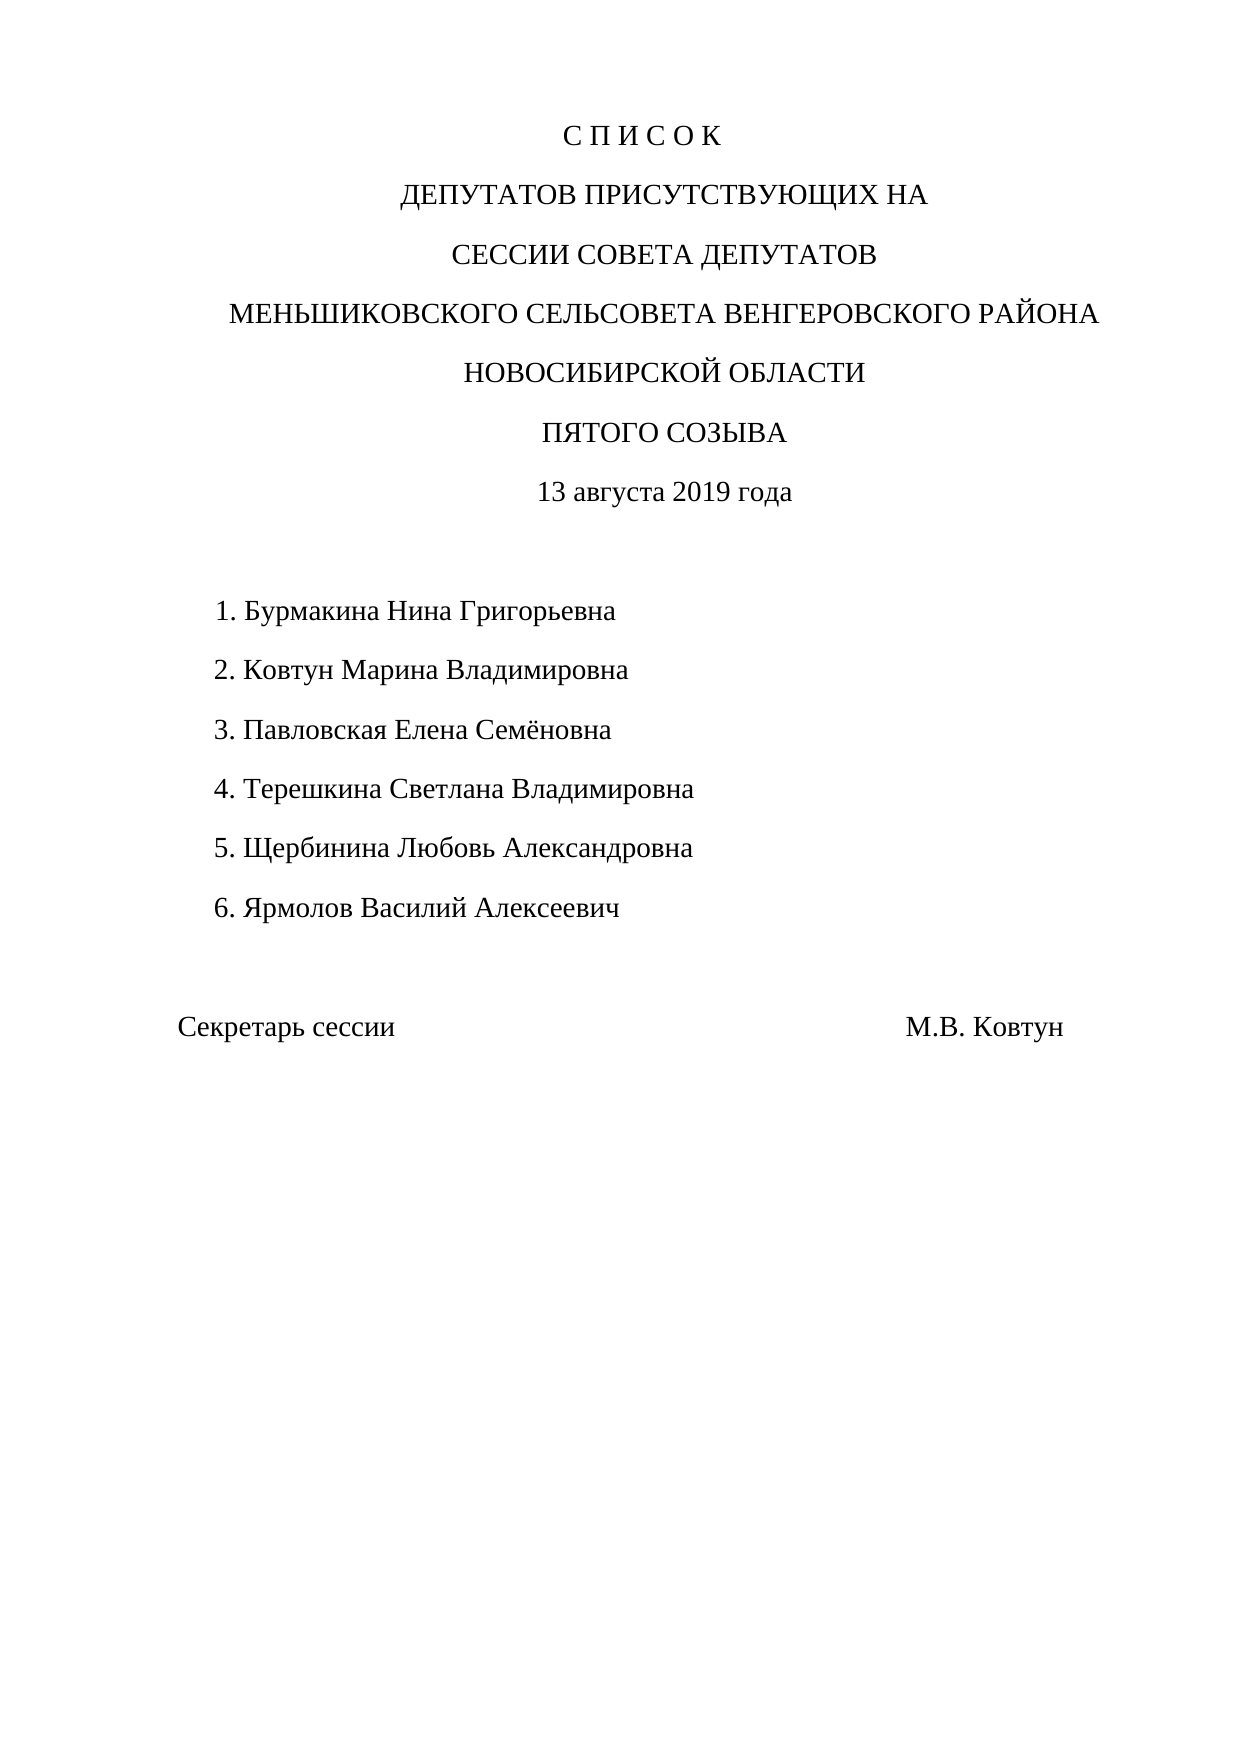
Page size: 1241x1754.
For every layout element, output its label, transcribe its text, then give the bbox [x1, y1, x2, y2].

text 6. Ярмолов Василий Алексеевич [177, 890, 1152, 923]
text Секретарь сессии М.В. Ковтун [177, 1009, 1152, 1042]
text НОВОСИБИРСКОЙ ОБЛАСТИ [177, 356, 1152, 389]
text 3. Павловская Елена Семёновна [177, 712, 1152, 745]
text 2. Ковтун Марина Владимировна [177, 652, 1152, 686]
text МЕНЬШИКОВСКОГО СЕЛЬСОВЕТА ВЕНГЕРОВСКОГО РАЙОНА [177, 296, 1152, 330]
text СЕССИИ СОВЕТА ДЕПУТАТОВ [177, 237, 1152, 270]
text ПЯТОГО СОЗЫВА [177, 415, 1152, 448]
text 4. Терешкина Светлана Владимировна [177, 771, 1152, 805]
text С П И С О К [177, 118, 1152, 152]
text ДЕПУТАТОВ ПРИСУТСТВУЮЩИХ НА [177, 177, 1152, 211]
text 1. Бурмакина Нина Григорьевна [215, 593, 1152, 627]
text 5. Щербинина Любовь Александровна [177, 831, 1152, 864]
text 13 августа 2019 года [177, 474, 1152, 508]
